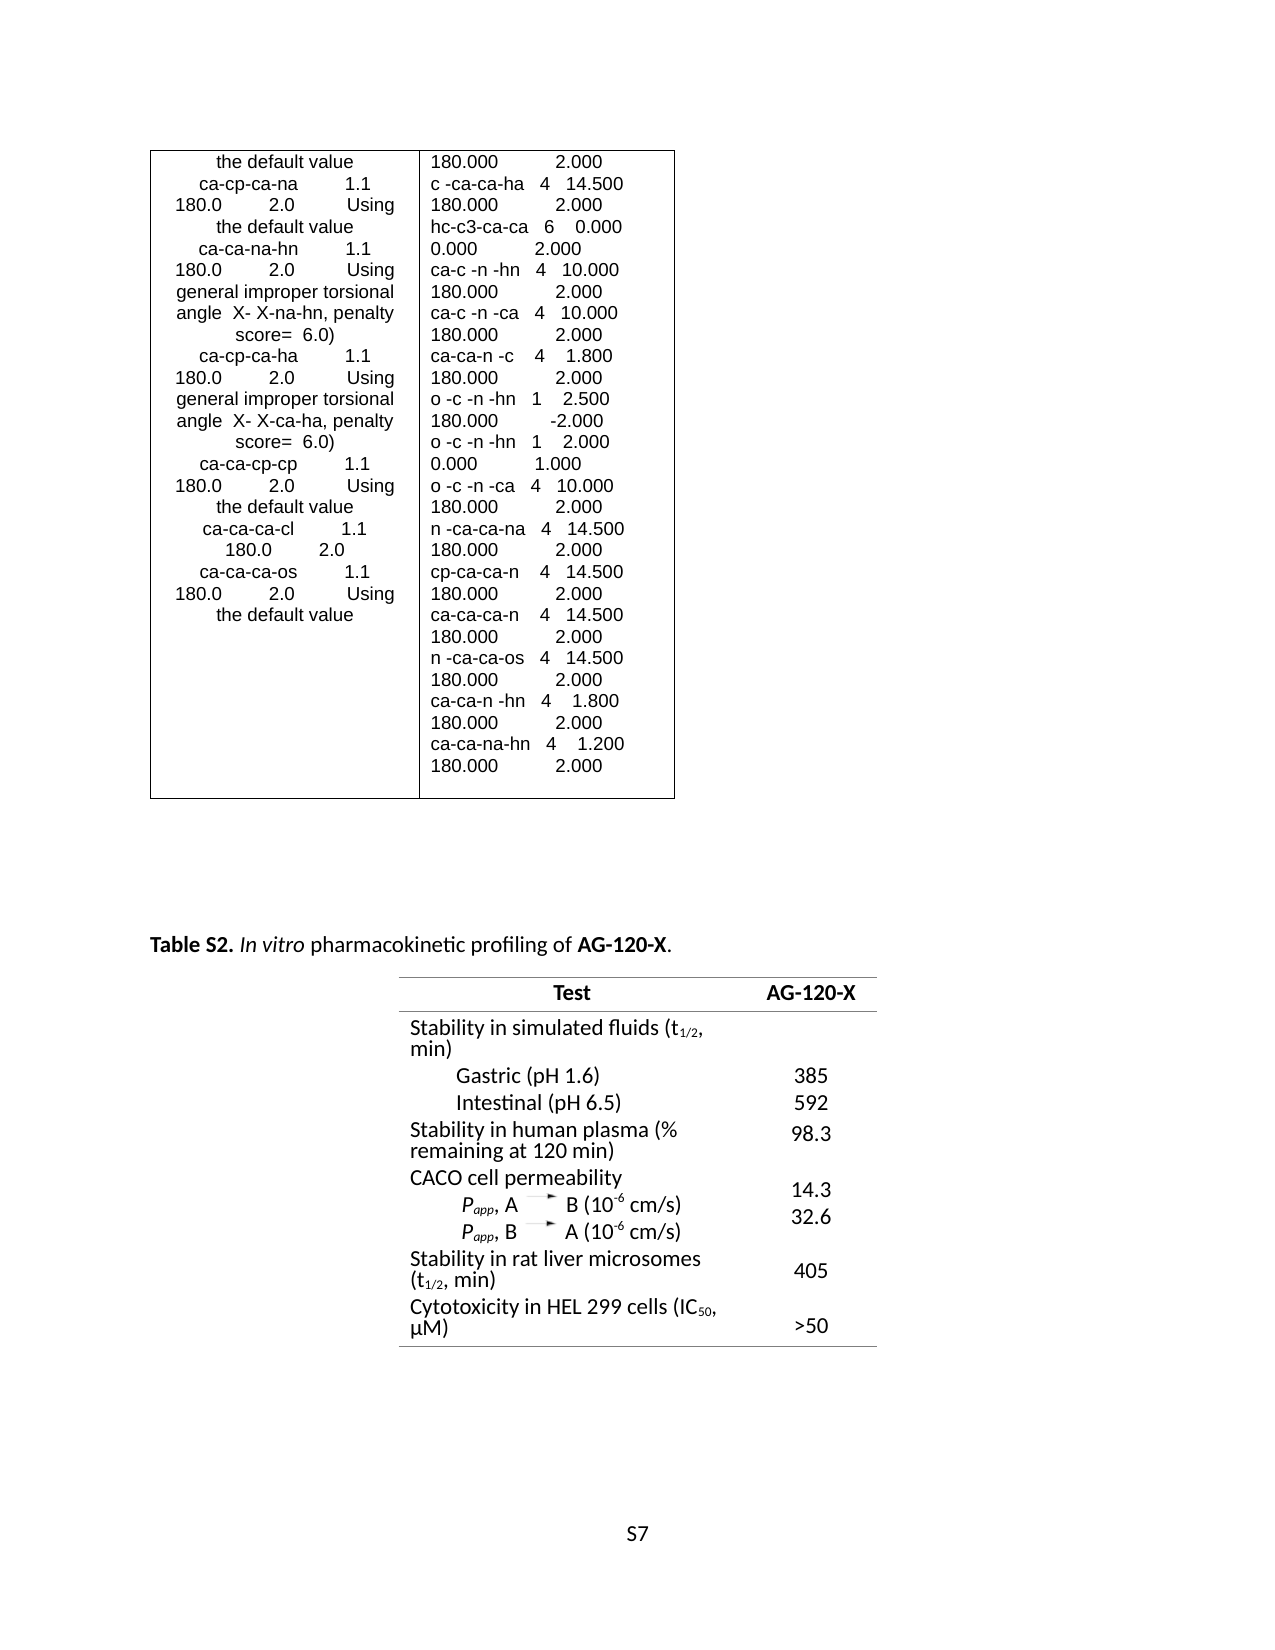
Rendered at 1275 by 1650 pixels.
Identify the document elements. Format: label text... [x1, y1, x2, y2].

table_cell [151, 151, 419, 798]
table_header Test [399, 978, 745, 1011]
table_header AG-120-X [745, 978, 877, 1011]
table_cell Stability in simulated fluids (t1/2, min) Gastric (pH 1.6) Intestinal (pH 6.5) Stability in human plasma (% remaining at 120 min) CACO cell permeability Papp, A B (10-6 cm/s) Papp, B A (10-6 cm/s) Stability in rat liver microsomes (t1/2, min) Cytotoxicity in HEL 299 cells (IC50, µM) [399, 1012, 745, 1346]
table_cell 385 592 98.3 14.3 32.6 405 >50 [745, 1012, 877, 1346]
text Table S2. In vitro pharmacokinetic profiling of AG-120-X. [150, 930, 1125, 958]
